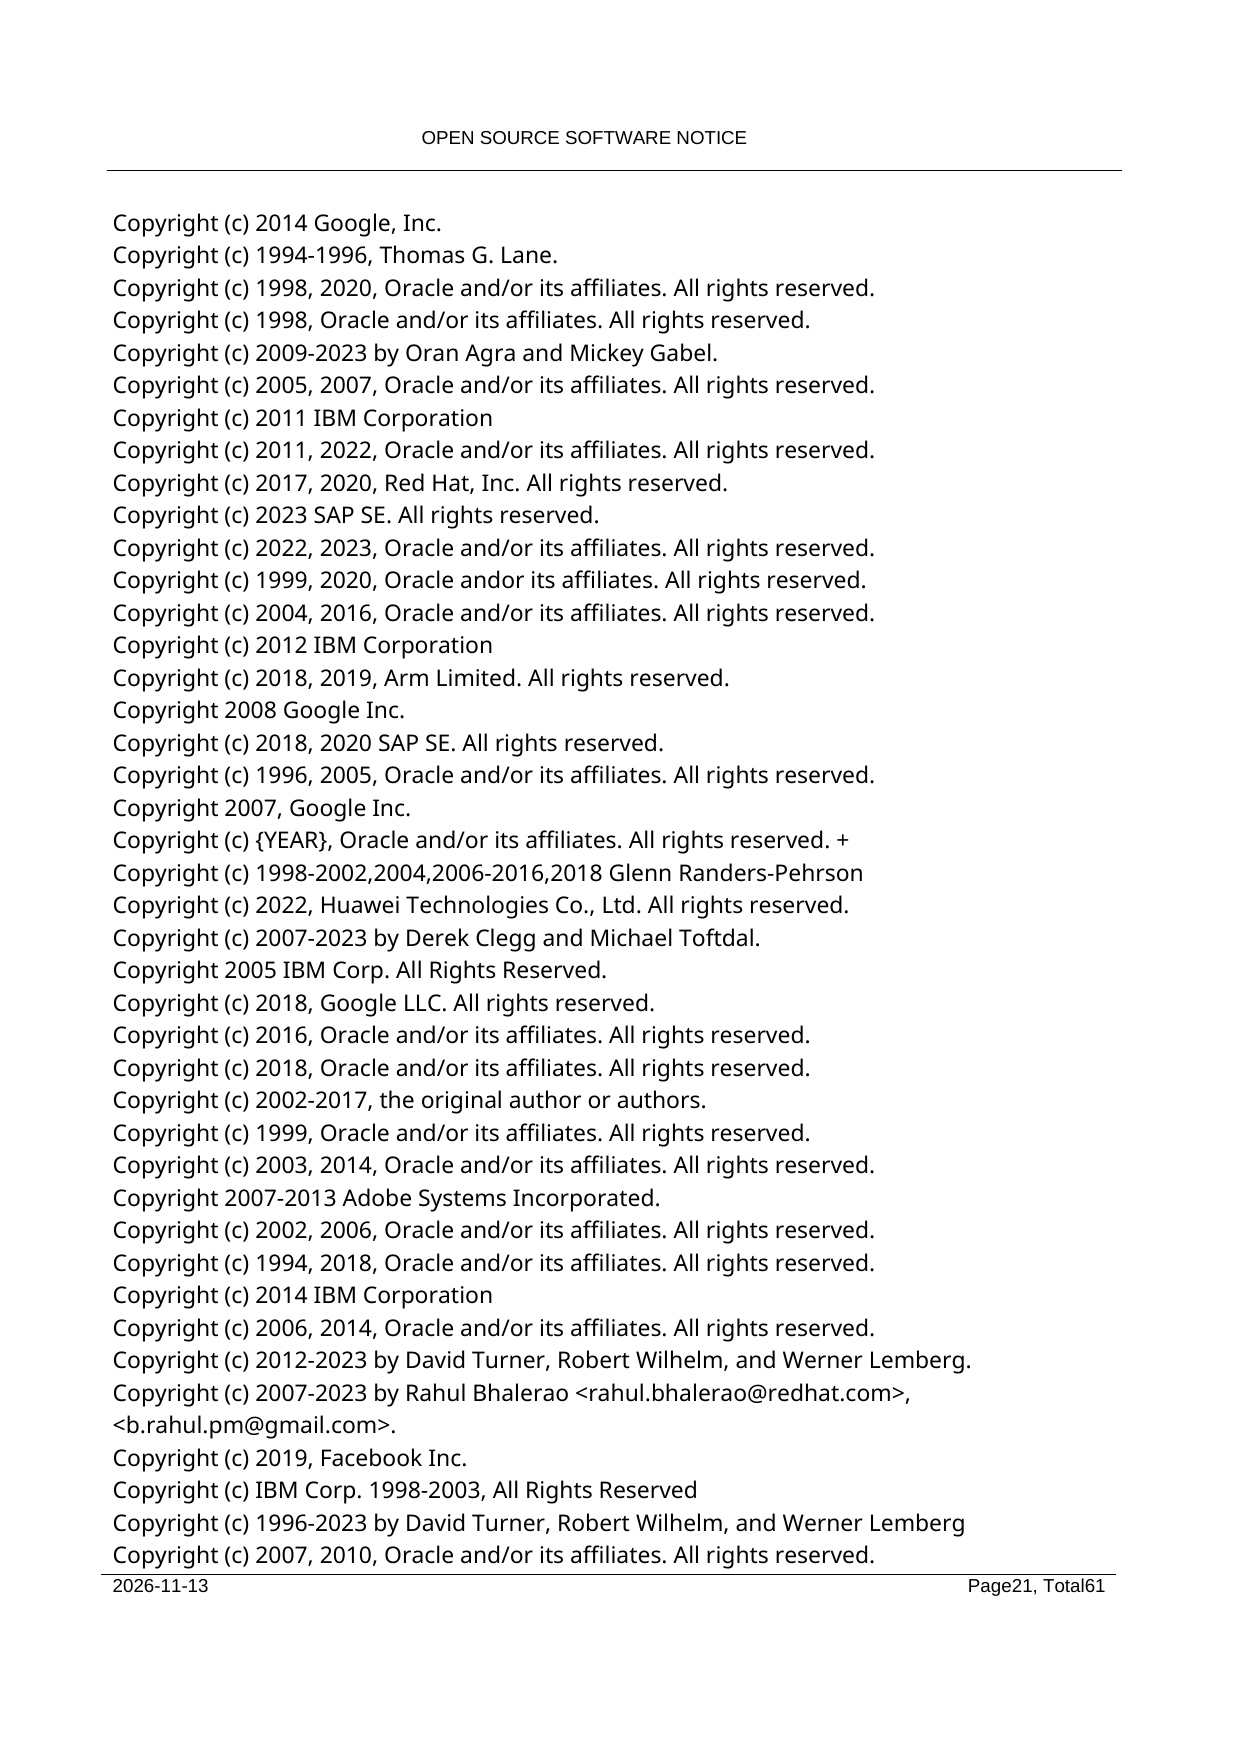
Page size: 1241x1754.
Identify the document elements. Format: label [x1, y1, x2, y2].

text [112, 206, 1128, 1571]
